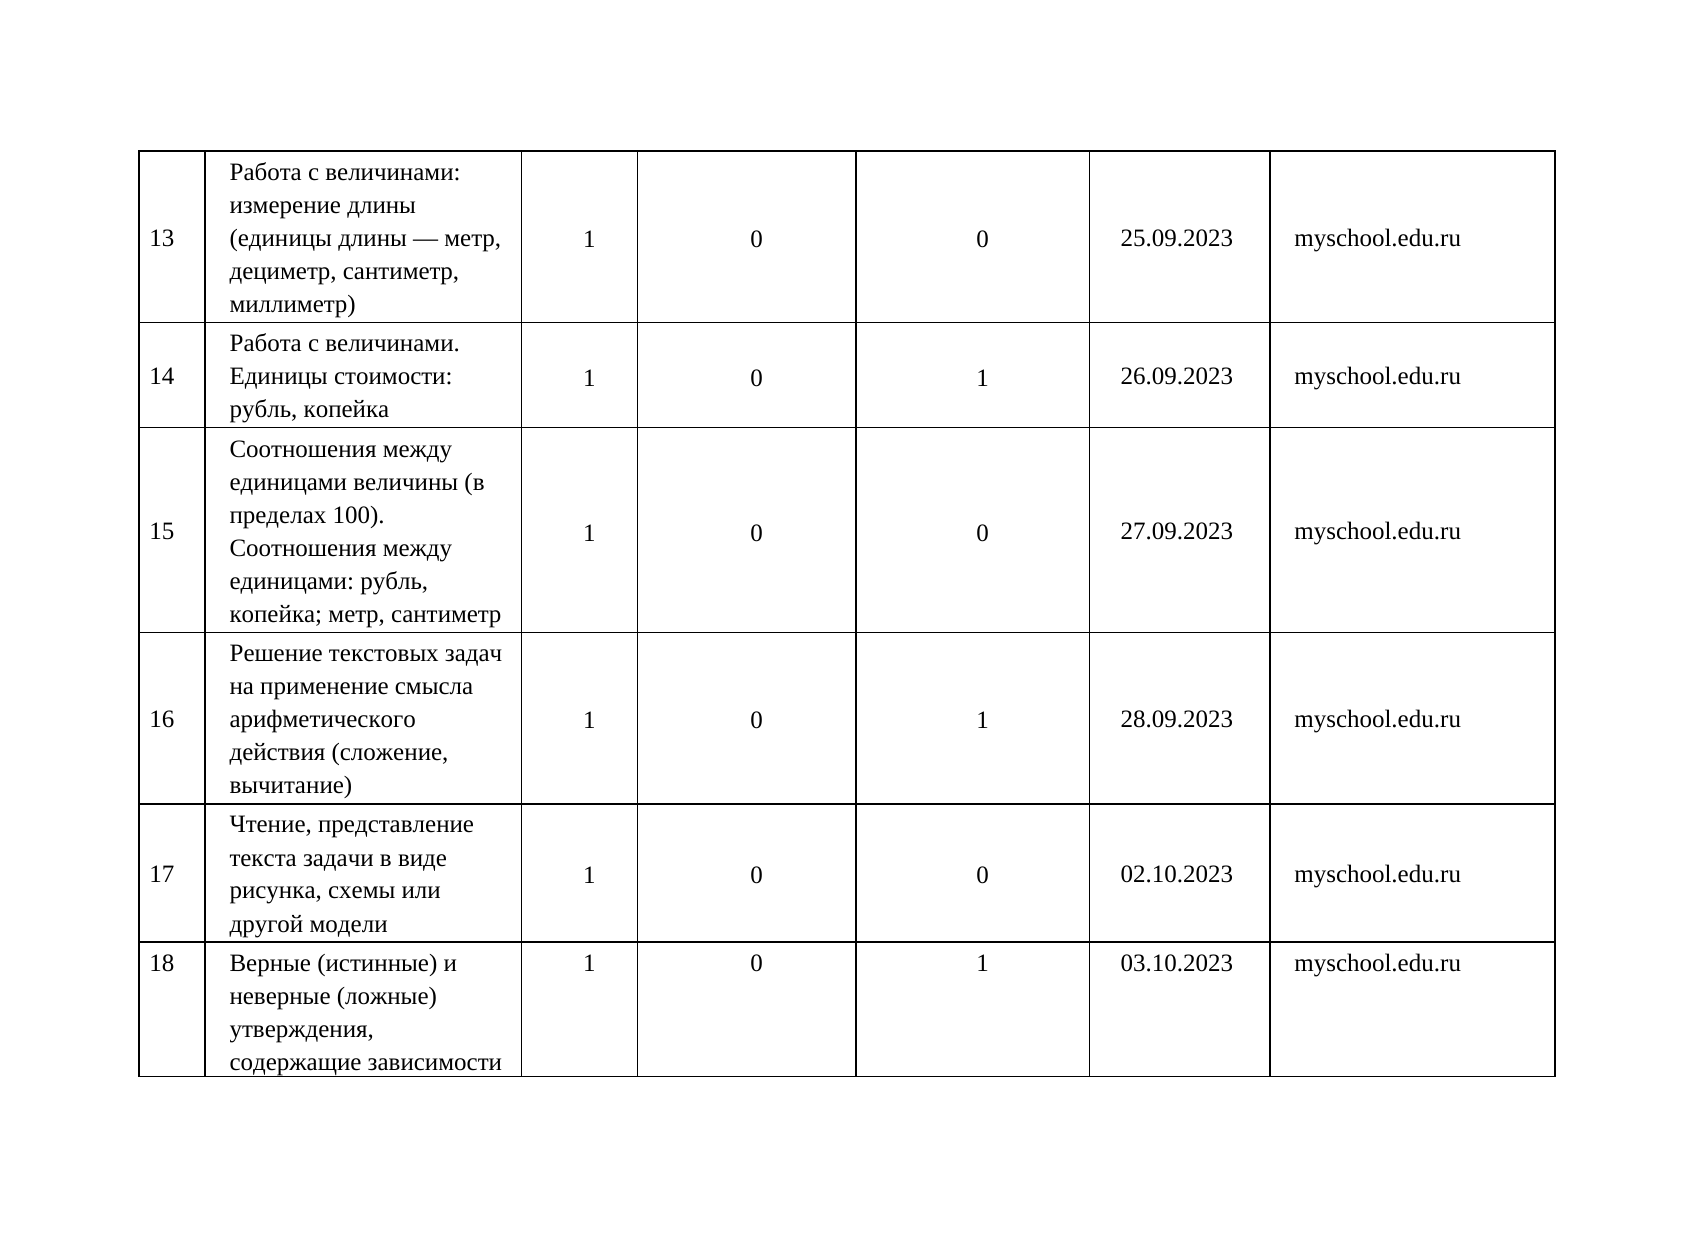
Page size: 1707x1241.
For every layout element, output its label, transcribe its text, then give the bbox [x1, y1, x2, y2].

table_cell 1 [522, 805, 637, 941]
table_cell 1 [522, 943, 637, 1076]
table_cell 18 [140, 943, 204, 1076]
table_cell 1 [522, 323, 637, 427]
table_cell myschool.edu.ru [1271, 152, 1554, 321]
table_cell 03.10.2023 [1090, 943, 1269, 1076]
table_cell 1 [857, 633, 1089, 803]
table_cell 0 [638, 943, 855, 1076]
table_cell myschool.edu.ru [1271, 428, 1554, 631]
table_cell 1 [522, 428, 637, 631]
table_cell 0 [857, 805, 1089, 941]
table_cell 0 [638, 428, 855, 631]
table_cell 26.09.2023 [1090, 323, 1269, 427]
table_cell Работа с величинами: измерение длины (единицы длины — метр, дециметр, сантиметр, миллиметр) [206, 152, 521, 321]
table_cell 1 [522, 633, 637, 803]
table_cell 16 [140, 633, 204, 803]
table_cell 0 [638, 323, 855, 427]
table_cell Решение текстовых задач на применение смысла арифметического действия (сложение, вычитание) [206, 633, 521, 803]
table_cell 25.09.2023 [1090, 152, 1269, 321]
table_cell 0 [638, 805, 855, 941]
table_cell 28.09.2023 [1090, 633, 1269, 803]
table_cell 1 [857, 943, 1089, 1076]
table_cell 0 [857, 152, 1089, 321]
table_cell 02.10.2023 [1090, 805, 1269, 941]
table_cell 1 [857, 323, 1089, 427]
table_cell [206, 943, 521, 1076]
table_cell Соотношения между единицами величины (в пределах 100). Соотношения между единицами: рубль, копейка; метр, сантиметр [206, 428, 521, 631]
table_cell 0 [638, 633, 855, 803]
table_cell 0 [857, 428, 1089, 631]
table_cell 1 [522, 152, 637, 321]
table_cell 15 [140, 428, 204, 631]
table_cell Чтение, представление текста задачи в виде рисунка, схемы или другой модели [206, 805, 521, 941]
table_cell myschool.edu.ru [1271, 323, 1554, 427]
table_cell 27.09.2023 [1090, 428, 1269, 631]
table_cell myschool.edu.ru [1271, 633, 1554, 803]
table_cell 13 [140, 152, 204, 321]
table_cell Работа с величинами. Единицы стоимости: рубль, копейка [206, 323, 521, 427]
table_cell myschool.edu.ru [1271, 805, 1554, 941]
table_cell myschool.edu.ru [1271, 943, 1554, 1076]
table_cell 0 [638, 152, 855, 321]
table_cell 14 [140, 323, 204, 427]
table_cell 17 [140, 805, 204, 941]
